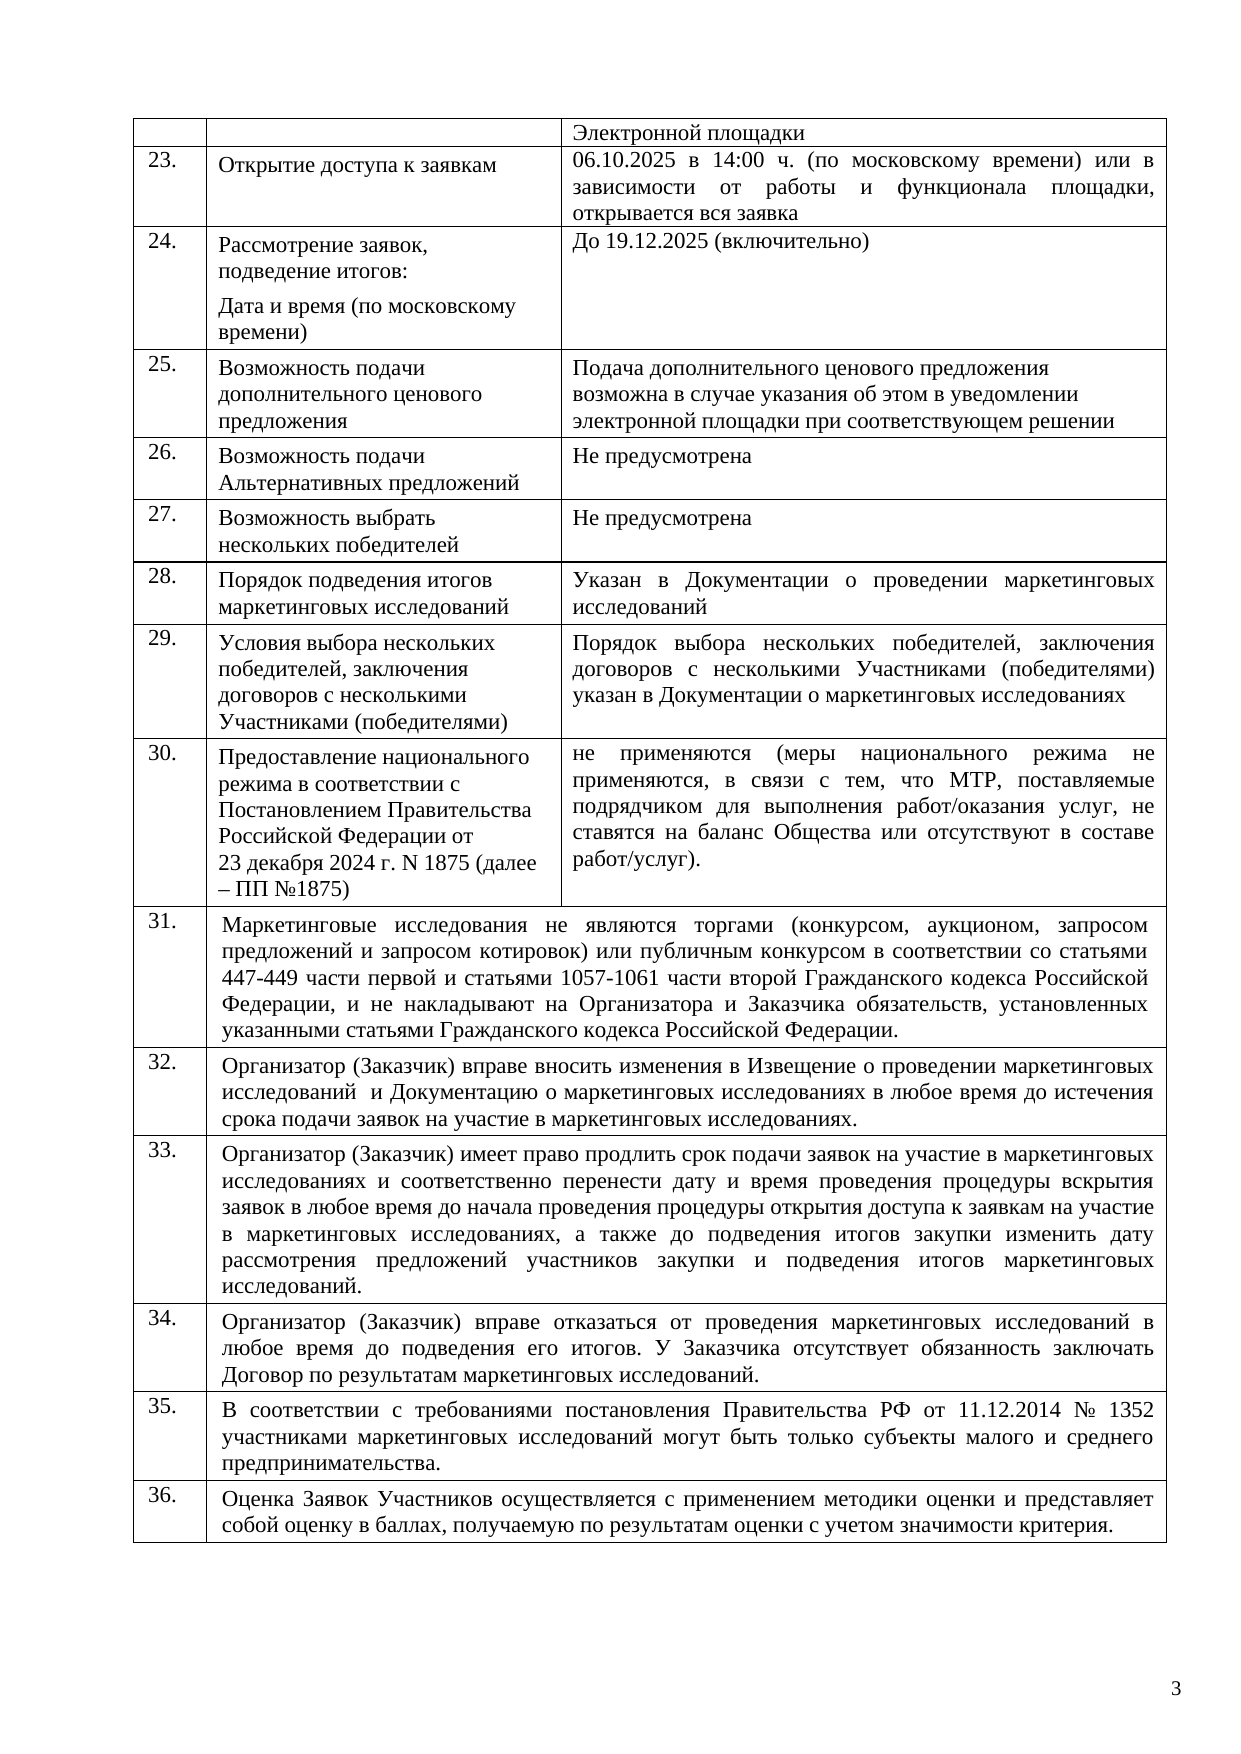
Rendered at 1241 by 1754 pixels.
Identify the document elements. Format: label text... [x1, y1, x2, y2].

table_cell Указан в Документации о проведении маркетинговых исследований [562, 563, 1166, 623]
table_cell Открытие доступа к заявкам [207, 147, 561, 226]
table_cell [134, 1048, 206, 1135]
table_cell [134, 1136, 206, 1303]
table_cell [134, 500, 206, 561]
table_cell Подача дополнительного ценового предложения возможна в случае указания об этом в уведомлении электронной площадки при соответствующем решении [562, 350, 1166, 437]
table_cell [134, 119, 206, 146]
table_cell Условия выбора нескольких победителей, заключения договоров с несколькими Участниками (победителями) [207, 625, 561, 738]
table_cell Маркетинговые исследования не являются торгами (конкурсом, аукционом, запросом предложений и запросом котировок) или публичным конкурсом в соответствии со статьями 447-449 части первой и статьями 1057-1061 части второй Гражданского кодекса Российской Федерации, и не накладывают на Организатора и Заказчика обязательств, установленных указанными статьями Гражданского кодекса Российской Федерации. [207, 907, 1166, 1047]
table_cell Предоставление национального режима в соответствии с Постановлением Правительства Российской Федерации от 23 декабря 2024 г. N 1875 (далее – ПП №1875) [207, 739, 561, 906]
table_cell Порядок выбора нескольких победителей, заключения договоров с несколькими Участниками (победителями) указан в Документации о маркетинговых исследованиях [562, 625, 1166, 738]
table_cell [134, 227, 206, 349]
table_cell [134, 350, 206, 437]
table_cell Организатор (Заказчик) вправе вносить изменения в Извещение о проведении маркетинговых исследований и Документацию о маркетинговых исследованиях в любое время до истечения срока подачи заявок на участие в маркетинговых исследованиях. [207, 1048, 1166, 1135]
table_cell Порядок подведения итогов маркетинговых исследований [207, 563, 561, 623]
table_cell [134, 438, 206, 499]
table_cell Оценка Заявок Участников осуществляется с применением методики оценки и представляет собой оценку в баллах, получаемую по результатам оценки с учетом значимости критерия. [207, 1481, 1166, 1542]
table_cell Не предусмотрена [562, 438, 1166, 499]
table_cell Рассмотрение заявок, подведение итогов: Дата и время (по московскому времени) [207, 227, 561, 349]
table_cell [134, 739, 206, 906]
table_cell не применяются (меры национального режима не применяются, в связи с тем, что МТР, поставляемые подрядчиком для выполнения работ/оказания услуг, не ставятся на баланс Общества или отсутствуют в составе работ/услуг). [562, 739, 1166, 906]
table_cell [134, 147, 206, 226]
table_cell Организатор (Заказчик) имеет право продлить срок подачи заявок на участие в маркетинговых исследованиях и соответственно перенести дату и время проведения процедуры вскрытия заявок в любое время до начала проведения процедуры открытия доступа к заявкам на участие в маркетинговых исследованиях, а также до подведения итогов закупки изменить дату рассмотрения предложений участников закупки и подведения итогов маркетинговых исследований. [207, 1136, 1166, 1303]
table_cell Возможность подачи Альтернативных предложений [207, 438, 561, 499]
table_cell Возможность выбрать нескольких победителей [207, 500, 561, 561]
table_cell Не предусмотрена [562, 500, 1166, 561]
table_cell 06.10.2025 в 14:00 ч. (по московскому времени) или в зависимости от работы и функционала площадки, открывается вся заявка [562, 147, 1166, 226]
table_cell [134, 1481, 206, 1542]
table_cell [562, 119, 1166, 146]
table_cell [134, 563, 206, 623]
table_cell [134, 625, 206, 738]
table_cell [134, 907, 206, 1047]
table_cell Возможность подачи дополнительного ценового предложения [207, 350, 561, 437]
table_cell Организатор (Заказчик) вправе отказаться от проведения маркетинговых исследований в любое время до подведения его итогов. У Заказчика отсутствует обязанность заключать Договор по результатам маркетинговых исследований. [207, 1304, 1166, 1391]
table_cell В соответствии с требованиями постановления Правительства РФ от 11.12.2014 № 1352 участниками маркетинговых исследований могут быть только субъекты малого и среднего предпринимательства. [207, 1392, 1166, 1480]
table_cell [134, 1392, 206, 1480]
table_cell [134, 1304, 206, 1391]
table_cell До 19.12.2025 (включительно) [562, 227, 1166, 349]
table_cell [207, 119, 561, 146]
